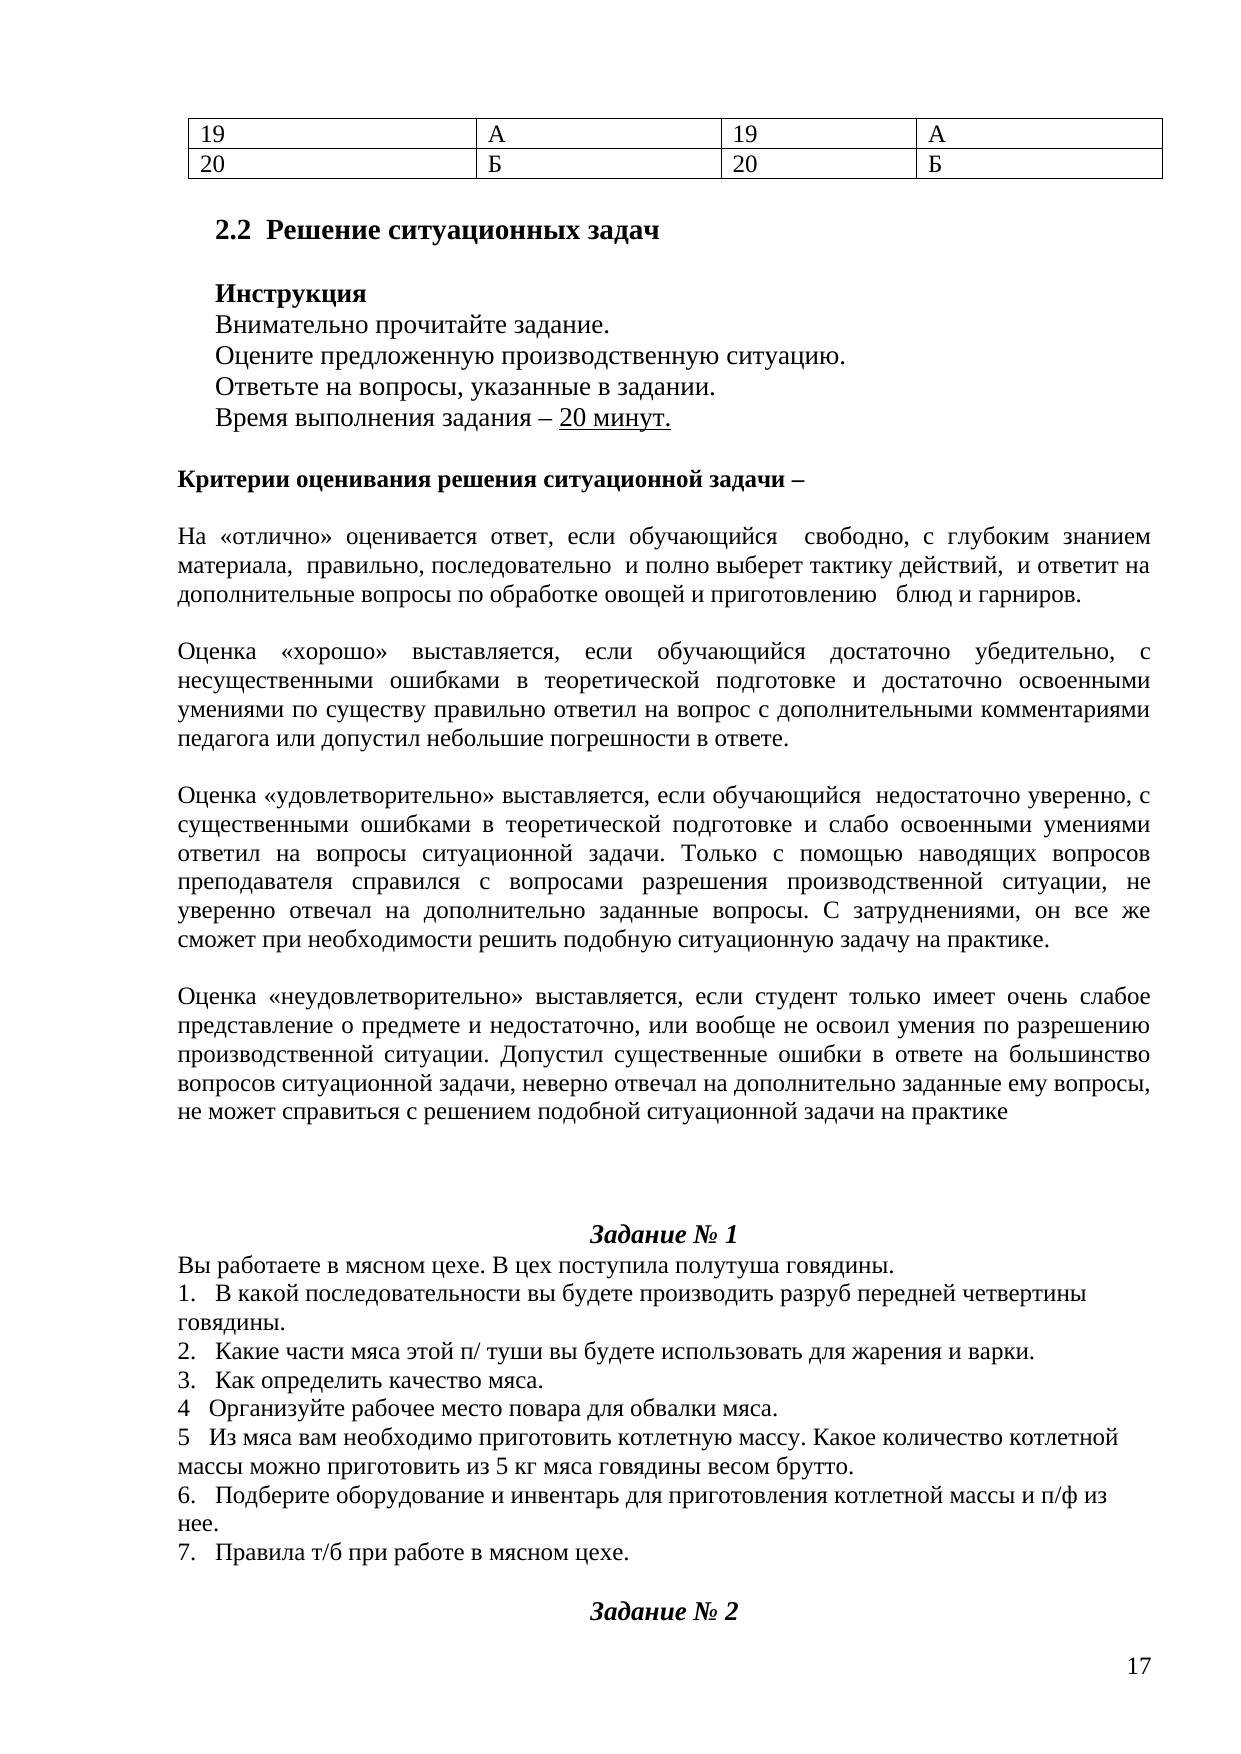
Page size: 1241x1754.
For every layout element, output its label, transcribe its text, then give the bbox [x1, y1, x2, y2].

table_cell А [917, 119, 1162, 148]
text 7. Правила т/б при работе в мясном цехе. [177, 1537, 1152, 1566]
text 5 Из мяса вам необходимо приготовить котлетную массу. Какое количество котлетной массы можно приготовить из мяса говядины весом брутто. [177, 1422, 1152, 1480]
text Критерии оценивания решения ситуационной задачи – [177, 464, 1152, 493]
table_cell 19 [189, 119, 476, 148]
text Задание № 1 [177, 1218, 1152, 1250]
text Оценка «неудовлетворительно» выставляется, если студент только имеет очень слабое представление о предмете и недостаточно, или вообще не освоил умения по разрешению производственной ситуации. Допустил существенные ошибки в ответе на большинство вопросов ситуационной задачи, неверно отвечал на дополнительно заданные ему вопросы, не может справиться с решением подобной ситуационной задачи на практике [177, 981, 1152, 1125]
text 1. В какой последовательности вы будете производить разруб передней четвертины говядины. [177, 1278, 1152, 1336]
text 4 Организуйте рабочее место повара для обвалки мяса. [177, 1393, 1152, 1422]
table_cell 20 [722, 149, 916, 178]
table_cell А [477, 119, 721, 148]
text Оцените предложенную производственную ситуацию. [215, 339, 1152, 370]
text 3. Как определить качество мяса. [177, 1365, 1152, 1393]
table_cell 20 [189, 149, 476, 178]
text 2.2 Решение ситуационных задач [215, 212, 1152, 246]
text Оценка «удовлетворительно» выставляется, если обучающийся недостаточно уверенно, с существенными ошибками в теоретической подготовке и слабо освоенными умениями ответил на вопросы ситуационной задачи. Только с помощью наводящих вопросов преподавателя справился с вопросами разрешения производственной ситуации, не уверенно отвечал на дополнительно заданные вопросы. С затруднениями, он все же сможет при необходимости решить подобную ситуационную задачу на практике. [177, 780, 1152, 953]
text 6. Подберите оборудование и инвентарь для приготовления котлетной массы и п/ф из нее. [177, 1480, 1152, 1537]
text Задание № 2 [177, 1595, 1152, 1626]
text Внимательно прочитайте задание. [215, 308, 1152, 339]
text Оценка «хорошо» выставляется, если обучающийся достаточно убедительно, с несущественными ошибками в теоретической подготовке и достаточно освоенными умениями по существу правильно ответил на вопрос с дополнительными комментариями педагога или допустил небольшие погрешности в ответе. [177, 636, 1152, 751]
text На «отлично» оценивается ответ, если обучающийся свободно, с глубоким знанием материала, правильно, последовательно и полно выберет тактику действий, и ответит на дополнительные вопросы по обработке овощей и приготовлению блюд и гарниров. [177, 521, 1152, 608]
text Вы работаете в мясном цехе. В цех поступила полутуша говядины. [177, 1250, 1152, 1278]
text Время выполнения задания – 20 минут. [215, 402, 1152, 433]
text 2. Какие части мяса этой п/ туши вы будете использовать для жарения и варки. [177, 1336, 1152, 1365]
table_cell 19 [722, 119, 916, 148]
text Инструкция [215, 277, 1152, 308]
table_cell Б [917, 149, 1162, 178]
table_cell Б [477, 149, 721, 178]
text Ответьте на вопросы, указанные в задании. [215, 370, 1152, 402]
